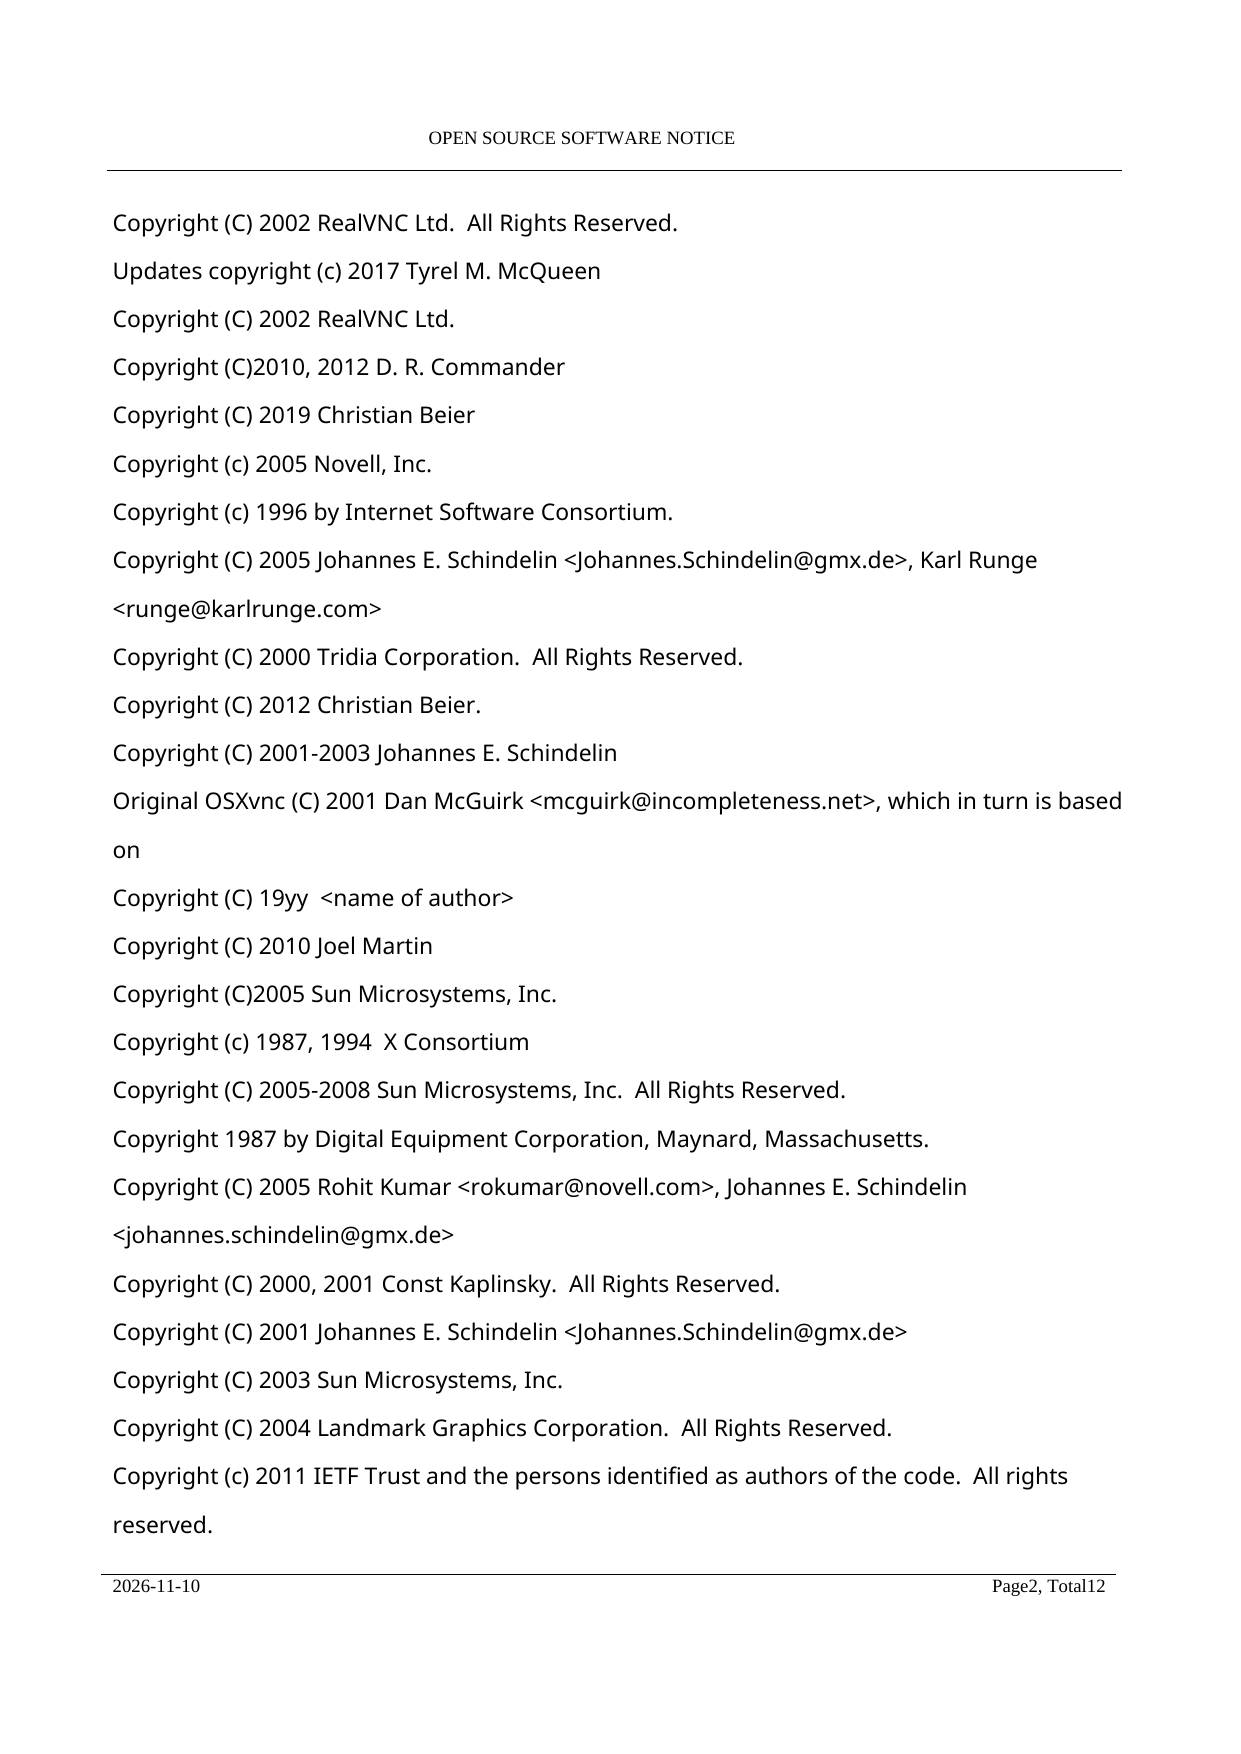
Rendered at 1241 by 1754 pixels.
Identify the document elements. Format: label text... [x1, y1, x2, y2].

text Copyright (C) 2000, 2001 Const Kaplinsky. All Rights Reserved. [112, 1267, 1128, 1299]
text Copyright (C) 19yy <name of author> [112, 881, 1128, 914]
text Copyright (C)2010, 2012 D. R. Commander [112, 351, 1128, 383]
text Copyright (c) 1987, 1994 X Consortium [112, 1026, 1128, 1058]
text Original OSXvnc (C) 2001 Dan McGuirk <mcguirk@incompleteness.net>, which in turn is based on [112, 784, 1128, 866]
text Copyright (c) 2011 IETF Trust and the persons identified as authors of the code. All rights reserved. [112, 1459, 1128, 1541]
text Copyright (C) 2001 Johannes E. Schindelin <Johannes.Schindelin@gmx.de> [112, 1315, 1128, 1348]
text Copyright (C) 2005-2008 Sun Microsystems, Inc. All Rights Reserved. [112, 1074, 1128, 1106]
text Copyright (C) 2003 Sun Microsystems, Inc. [112, 1363, 1128, 1396]
text Updates copyright (c) 2017 Tyrel M. McQueen [112, 254, 1128, 287]
text Copyright (C) 2002 RealVNC Ltd. [112, 303, 1128, 335]
text Copyright (C) 2010 Joel Martin [112, 929, 1128, 962]
text Copyright (c) 2005 Novell, Inc. [112, 447, 1128, 479]
text Copyright (C) 2002 RealVNC Ltd. All Rights Reserved. [112, 206, 1128, 239]
text Copyright (C) 2005 Johannes E. Schindelin <Johannes.Schindelin@gmx.de>, Karl Runge <runge@karlrunge.com> [112, 543, 1128, 624]
text Copyright (C) 2005 Rohit Kumar <rokumar@novell.com>, Johannes E. Schindelin <johannes.schindelin@gmx.de> [112, 1170, 1128, 1251]
text Copyright (C)2005 Sun Microsystems, Inc. [112, 978, 1128, 1010]
text Copyright (c) 1996 by Internet Software Consortium. [112, 495, 1128, 528]
text Copyright (C) 2019 Christian Beier [112, 399, 1128, 431]
text Copyright (C) 2004 Landmark Graphics Corporation. All Rights Reserved. [112, 1411, 1128, 1444]
text Copyright (C) 2000 Tridia Corporation. All Rights Reserved. [112, 640, 1128, 673]
text Copyright 1987 by Digital Equipment Corporation, Maynard, Massachusetts. [112, 1122, 1128, 1154]
text Copyright (C) 2001-2003 Johannes E. Schindelin [112, 736, 1128, 769]
text Copyright (C) 2012 Christian Beier. [112, 688, 1128, 721]
